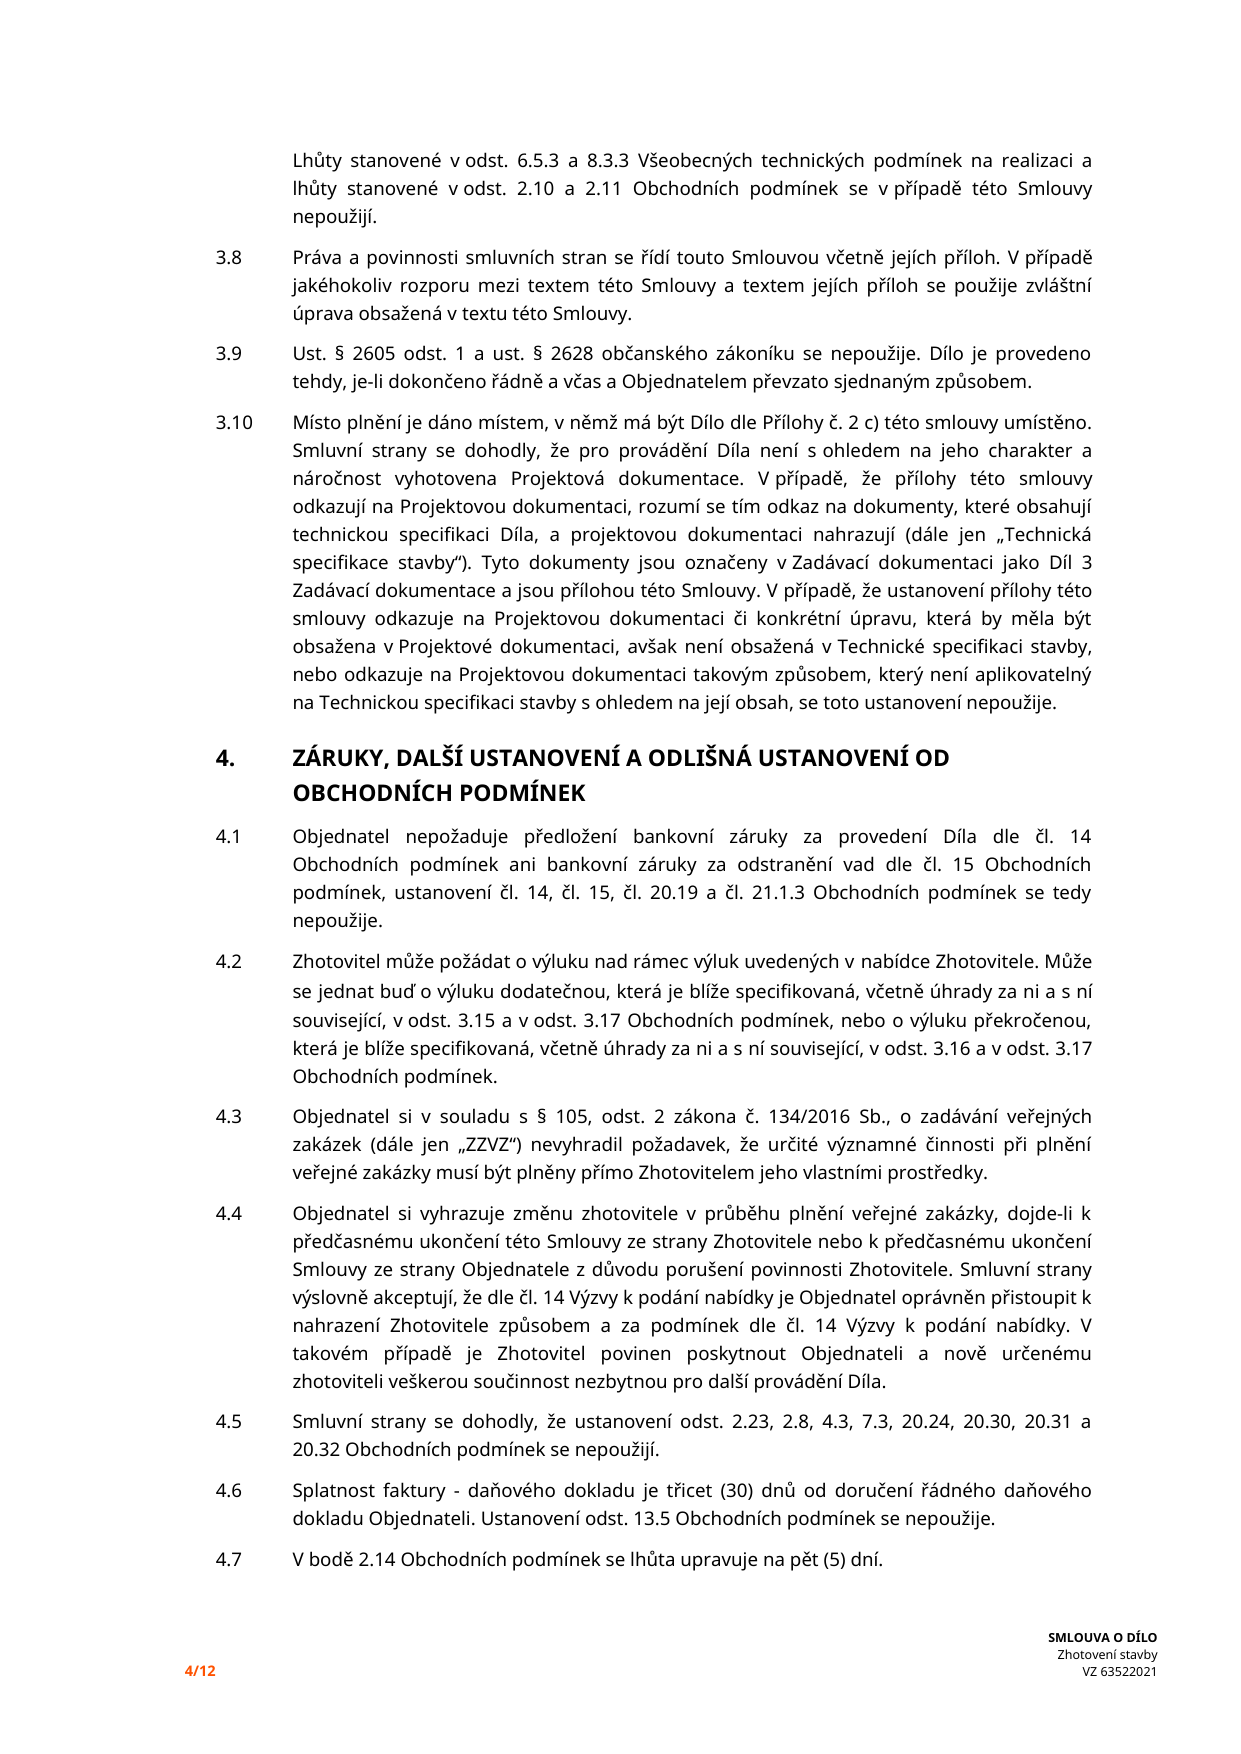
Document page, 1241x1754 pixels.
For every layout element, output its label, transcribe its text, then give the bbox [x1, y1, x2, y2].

text Smluvní strany se dohodly, že ustanovení odst. 2.23, 2.8, 4.3, 7.3, 20.24, 20.30, 20.31 a 20.32 Obchodních podmínek se nepoužijí. [216, 1409, 1093, 1462]
text Ust. § 2605 odst. 1 a ust. § 2628 občanského zákoníku se nepoužije. Dílo je provedeno tehdy, je-li dokončeno řádně a včas a Objednatelem převzato sjednaným způsobem. [216, 341, 1093, 394]
text Objednatel si v souladu s § 105, odst. 2 zákona č. 134/2016 Sb., o zadávání veřejných zakázek (dále jen „ZZVZ“) nevyhradil požadavek, že určité významné činnosti při plnění veřejné zakázky musí být plněny přímo Zhotovitelem jeho vlastními prostředky. [216, 1103, 1093, 1185]
text Splatnost faktury - daňového dokladu je třicet (30) dnů od doručení řádného daňového dokladu Objednateli. Ustanovení odst. 13.5 Obchodních podmínek se nepoužije. [216, 1477, 1093, 1531]
text Lhůty stanovené v odst. 6.5.3 a 8.3.3 Všeobecných technických podmínek na realizaci a lhůty stanovené v odst. 2.10 a 2.11 Obchodních podmínek se v případě této Smlouvy nepoužijí. [292, 147, 1093, 229]
text Zhotovitel může požádat o výluku nad rámec výluk uvedených v nabídce Zhotovitele. Může se jednat buď o výluku dodatečnou, která je blíže specifikovaná, včetně úhrady za ni a s ní související, v odst. 3.15 a v odst. 3.17 Obchodních podmínek, nebo o výluku překročenou, která je blíže specifikovaná, včetně úhrady za ni a s ní související, v odst. 3.16 a v odst. 3.17 Obchodních podmínek. [216, 948, 1093, 1088]
text Místo plnění je dáno místem, v němž má být Dílo dle Přílohy č. 2 c) této smlouvy umístěno. Smluvní strany se dohodly, že pro provádění Díla není s ohledem na jeho charakter a náročnost vyhotovena Projektová dokumentace. V případě, že přílohy této smlouvy odkazují na Projektovou dokumentaci, rozumí se tím odkaz na dokumenty, které obsahují technickou specifikaci Díla, a projektovou dokumentaci nahrazují (dále jen „Technická specifikace stavby“). Tyto dokumenty jsou označeny v Zadávací dokumentaci jako Díl 3 Zadávací dokumentace a jsou přílohou této Smlouvy. V případě, že ustanovení přílohy této smlouvy odkazuje na Projektovou dokumentaci či konkrétní úpravu, která by měla být obsažena v Projektové dokumentaci, avšak není obsažená v Technické specifikaci stavby, nebo odkazuje na Projektovou dokumentaci takovým způsobem, který není aplikovatelný na Technickou specifikaci stavby s ohledem na její obsah, se toto ustanovení nepoužije. [216, 409, 1093, 715]
text Práva a povinnosti smluvních stran se řídí touto Smlouvou včetně jejích příloh. V případě jakéhokoliv rozporu mezi textem této Smlouvy a textem jejích příloh se použije zvláštní úprava obsažená v textu této Smlouvy. [216, 244, 1093, 326]
text Objednatel si vyhrazuje změnu zhotovitele v průběhu plnění veřejné zakázky, dojde-li k předčasnému ukončení této Smlouvy ze strany Zhotovitele nebo k předčasnému ukončení Smlouvy ze strany Objednatele z důvodu porušení povinnosti Zhotovitele. Smluvní strany výslovně akceptují, že dle čl. 14 Výzvy k podání nabídky je Objednatel oprávněn přistoupit k nahrazení Zhotovitele způsobem a za podmínek dle čl. 14 Výzvy k podání nabídky. V takovém případě je Zhotovitel povinen poskytnout Objednateli a nově určenému zhotoviteli veškerou součinnost nezbytnou pro další provádění Díla. [216, 1200, 1093, 1394]
text V bodě 2.14 Obchodních podmínek se lhůta upravuje na pět (5) dní. [216, 1546, 1093, 1571]
text Objednatel nepožaduje předložení bankovní záruky za provedení Díla dle čl. 14 Obchodních podmínek ani bankovní záruky za odstranění vad dle čl. 15 Obchodních podmínek, ustanovení čl. 14, čl. 15, čl. 20.19 a čl. 21.1.3 Obchodních podmínek se tedy nepoužije. [216, 824, 1093, 933]
text ZÁRUKY, DALŠÍ USTANOVENÍ A ODLIŠNÁ USTANOVENÍ OD OBCHODNÍCH PODMÍNEK [216, 742, 1093, 808]
